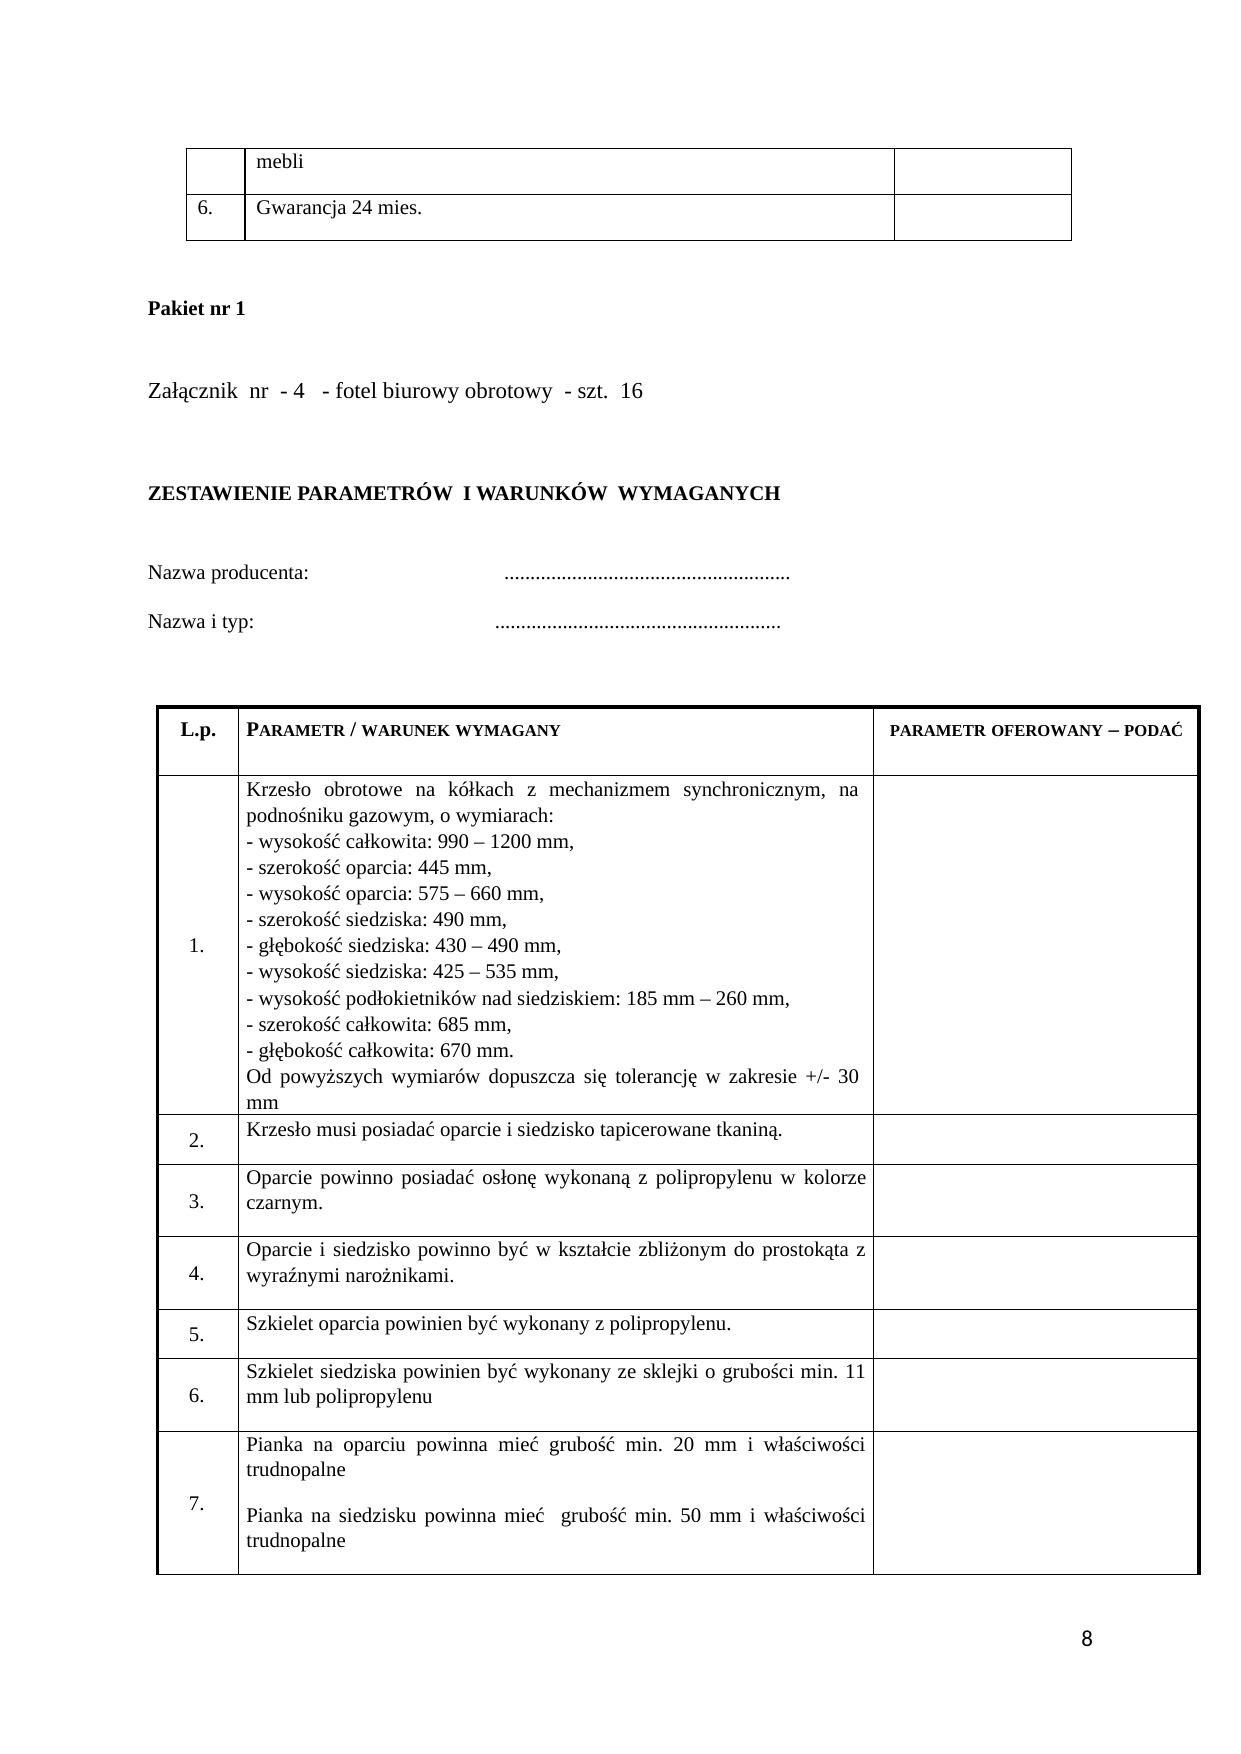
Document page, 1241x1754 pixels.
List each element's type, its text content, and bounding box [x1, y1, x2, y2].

table_cell Gwarancja 24 mies. [246, 195, 894, 239]
table_cell Oparcie powinno posiadać osłonę wykonaną z polipropylenu w kolorze czarnym. [239, 1165, 873, 1236]
table_cell [159, 1237, 238, 1309]
text Załącznik nr - 4 - fotel biurowy obrotowy - szt. 16 [148, 377, 1093, 403]
table_cell [895, 149, 1071, 193]
table_cell Krzesło obrotowe na kółkach z mechanizmem synchronicznym, na podnośniku gazowym, o wymiarach: - wysokość całkowita: 990 – 1200 mm, - szerokość oparcia: 445 mm, - wysokość oparcia: 575 – 660 mm, - szerokość siedziska: 490 mm, - głębokość siedziska: 430 – 490 mm, - wysokość siedziska: 425 – 535 mm, - wysokość podłokietników nad siedziskiem: 185 mm – 260 mm, - szerokość całkowita: 685 mm, - głębokość całkowita: 670 mm. Od powyższych wymiarów dopuszcza się tolerancję w zakresie +/- 30 mm [239, 776, 873, 1114]
table_cell [874, 1237, 1197, 1309]
subtitle Pakiet nr 1 [148, 296, 1093, 320]
table_cell [874, 1310, 1197, 1358]
table_cell [159, 1432, 238, 1574]
table_header Parametr / warunek wymagany [239, 709, 873, 775]
subtitle ZESTAWIENIE PARAMETRÓW I WARUNKÓW WYMAGANYCH [148, 481, 1093, 505]
table_header parametr oferowany – podać [874, 709, 1197, 775]
table_cell [895, 195, 1071, 239]
table_cell [187, 149, 244, 193]
text Nazwa producenta: ....................................................... [148, 560, 1093, 584]
table_cell Szkielet oparcia powinien być wykonany z polipropylenu. [239, 1310, 873, 1358]
table_cell [874, 1359, 1197, 1431]
table_cell [159, 1115, 238, 1164]
table_cell [159, 1310, 238, 1358]
text Nazwa i typ: ....................................................... [148, 608, 1093, 633]
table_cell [246, 149, 894, 193]
table_header L.p. [159, 709, 238, 775]
table_cell Krzesło musi posiadać oparcie i siedzisko tapicerowane tkaniną. [239, 1115, 873, 1164]
table_cell [159, 776, 238, 1114]
table_cell [159, 1359, 238, 1431]
table_cell Pianka na oparciu powinna mieć grubość min. 20 mm i właściwości trudnopalne Pianka na siedzisku powinna mieć grubość min. 50 mm i właściwości trudnopalne [239, 1432, 873, 1574]
table_cell [874, 776, 1197, 1114]
table_cell 6. [187, 195, 244, 239]
table_cell [874, 1115, 1197, 1164]
table_cell Oparcie i siedzisko powinno być w kształcie zbliżonym do prostokąta z wyraźnymi narożnikami. [239, 1237, 873, 1309]
table_cell [874, 1432, 1197, 1574]
table_cell Szkielet siedziska powinien być wykonany ze sklejki o grubości min. 11 mm lub polipropylenu [239, 1359, 873, 1431]
table_cell [159, 1165, 238, 1236]
table_cell [874, 1165, 1197, 1236]
